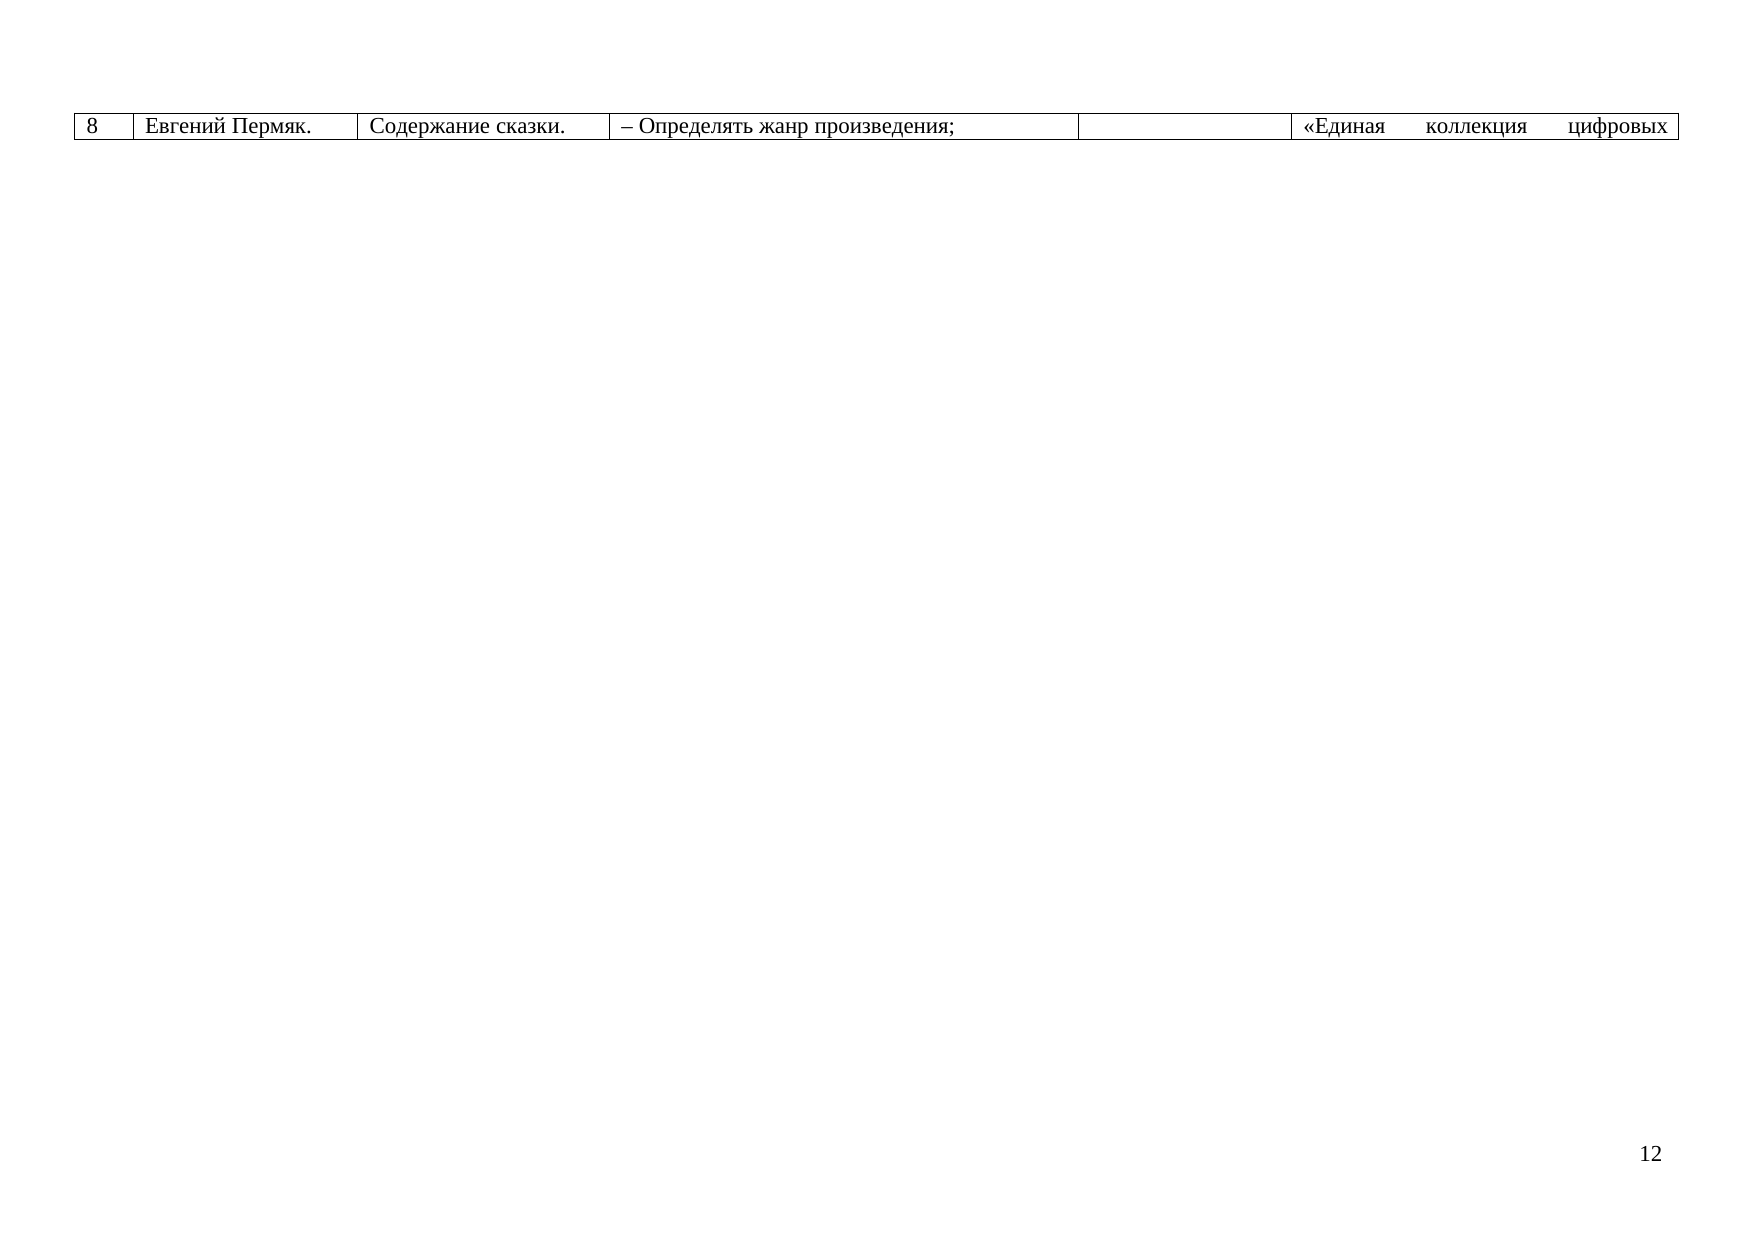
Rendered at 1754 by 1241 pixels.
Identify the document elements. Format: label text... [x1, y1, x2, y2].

table_cell «Единая коллекция цифровых [1292, 114, 1678, 139]
table_cell 8 [75, 114, 133, 139]
table_cell [1079, 114, 1291, 139]
table_cell Евгений Пермяк. [134, 114, 357, 139]
table_cell Содержание сказки. [358, 114, 609, 139]
table_cell – Определять жанр произведения; [610, 114, 1078, 139]
